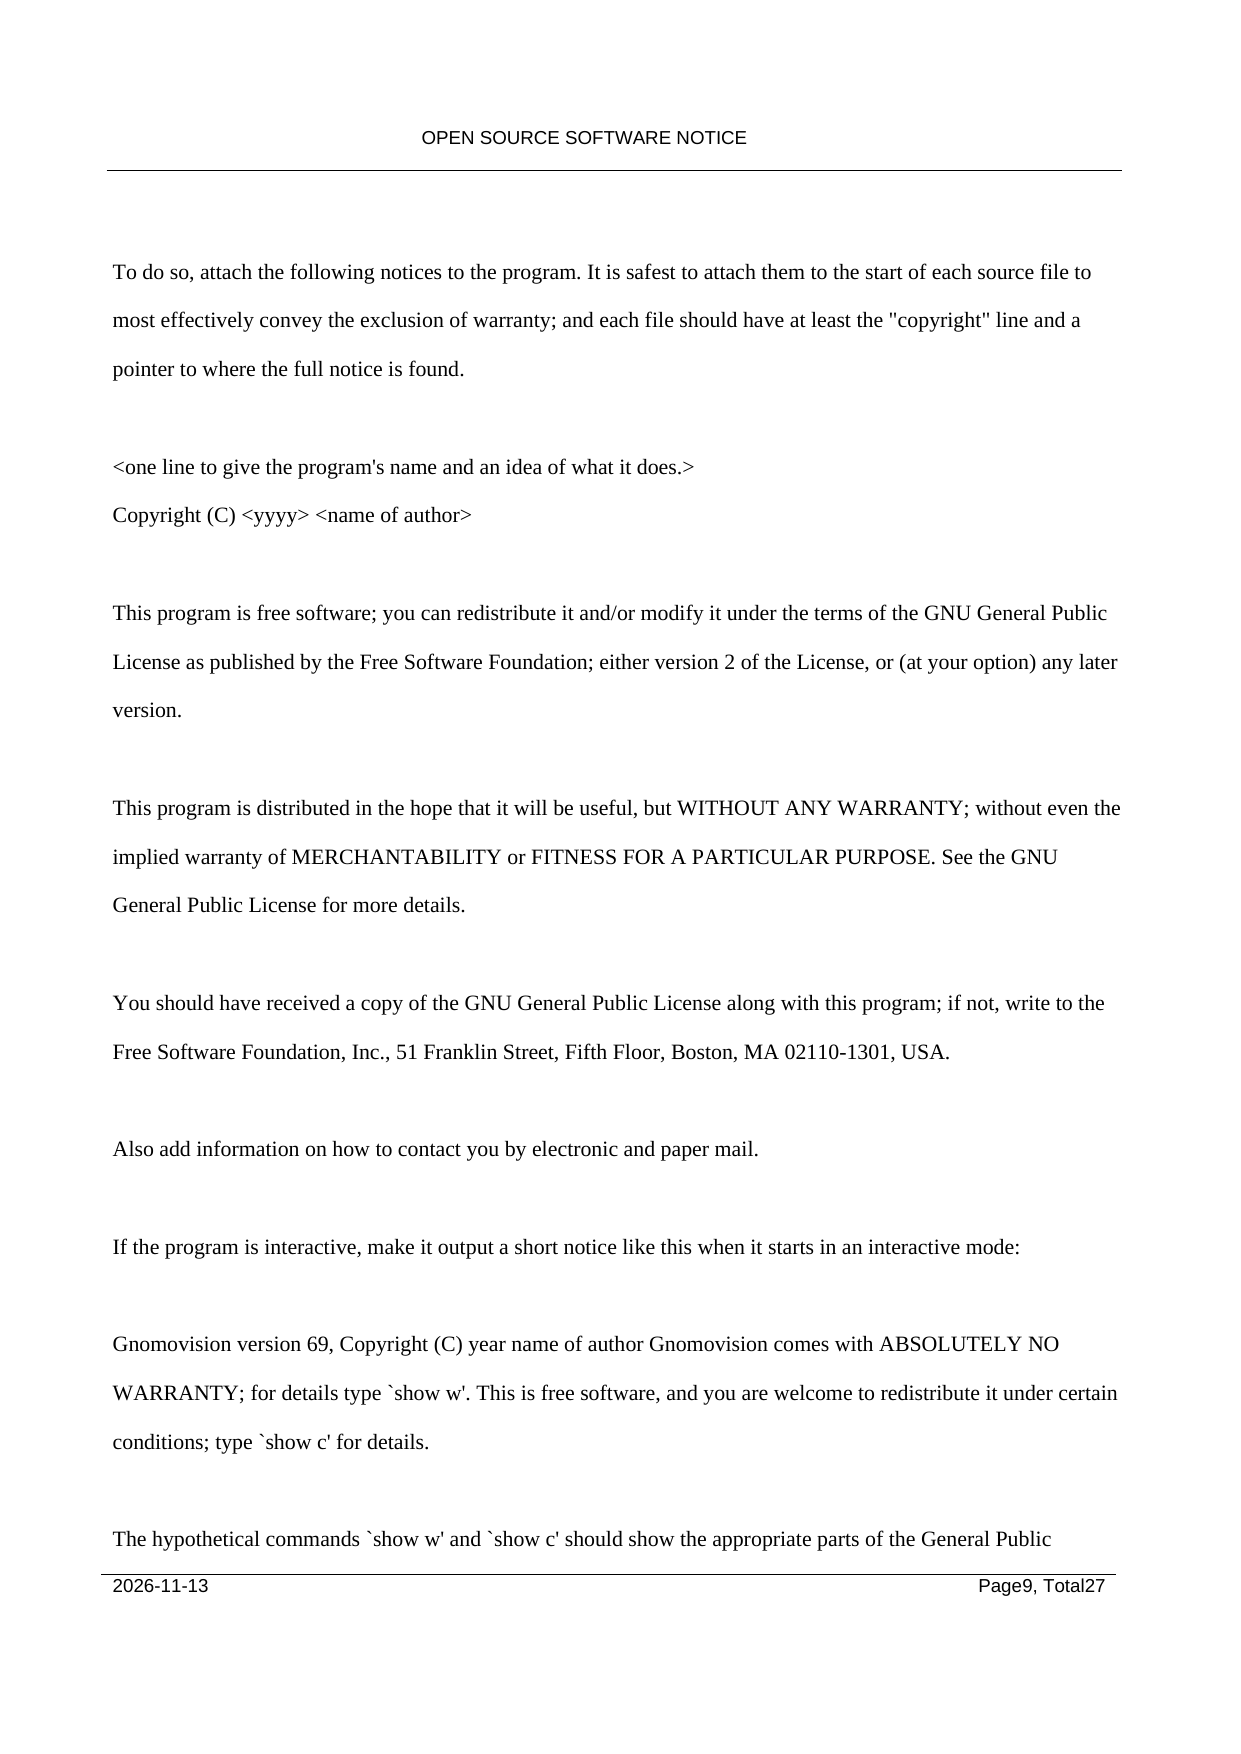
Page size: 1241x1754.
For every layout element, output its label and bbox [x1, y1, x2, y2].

text [112, 206, 1128, 1555]
